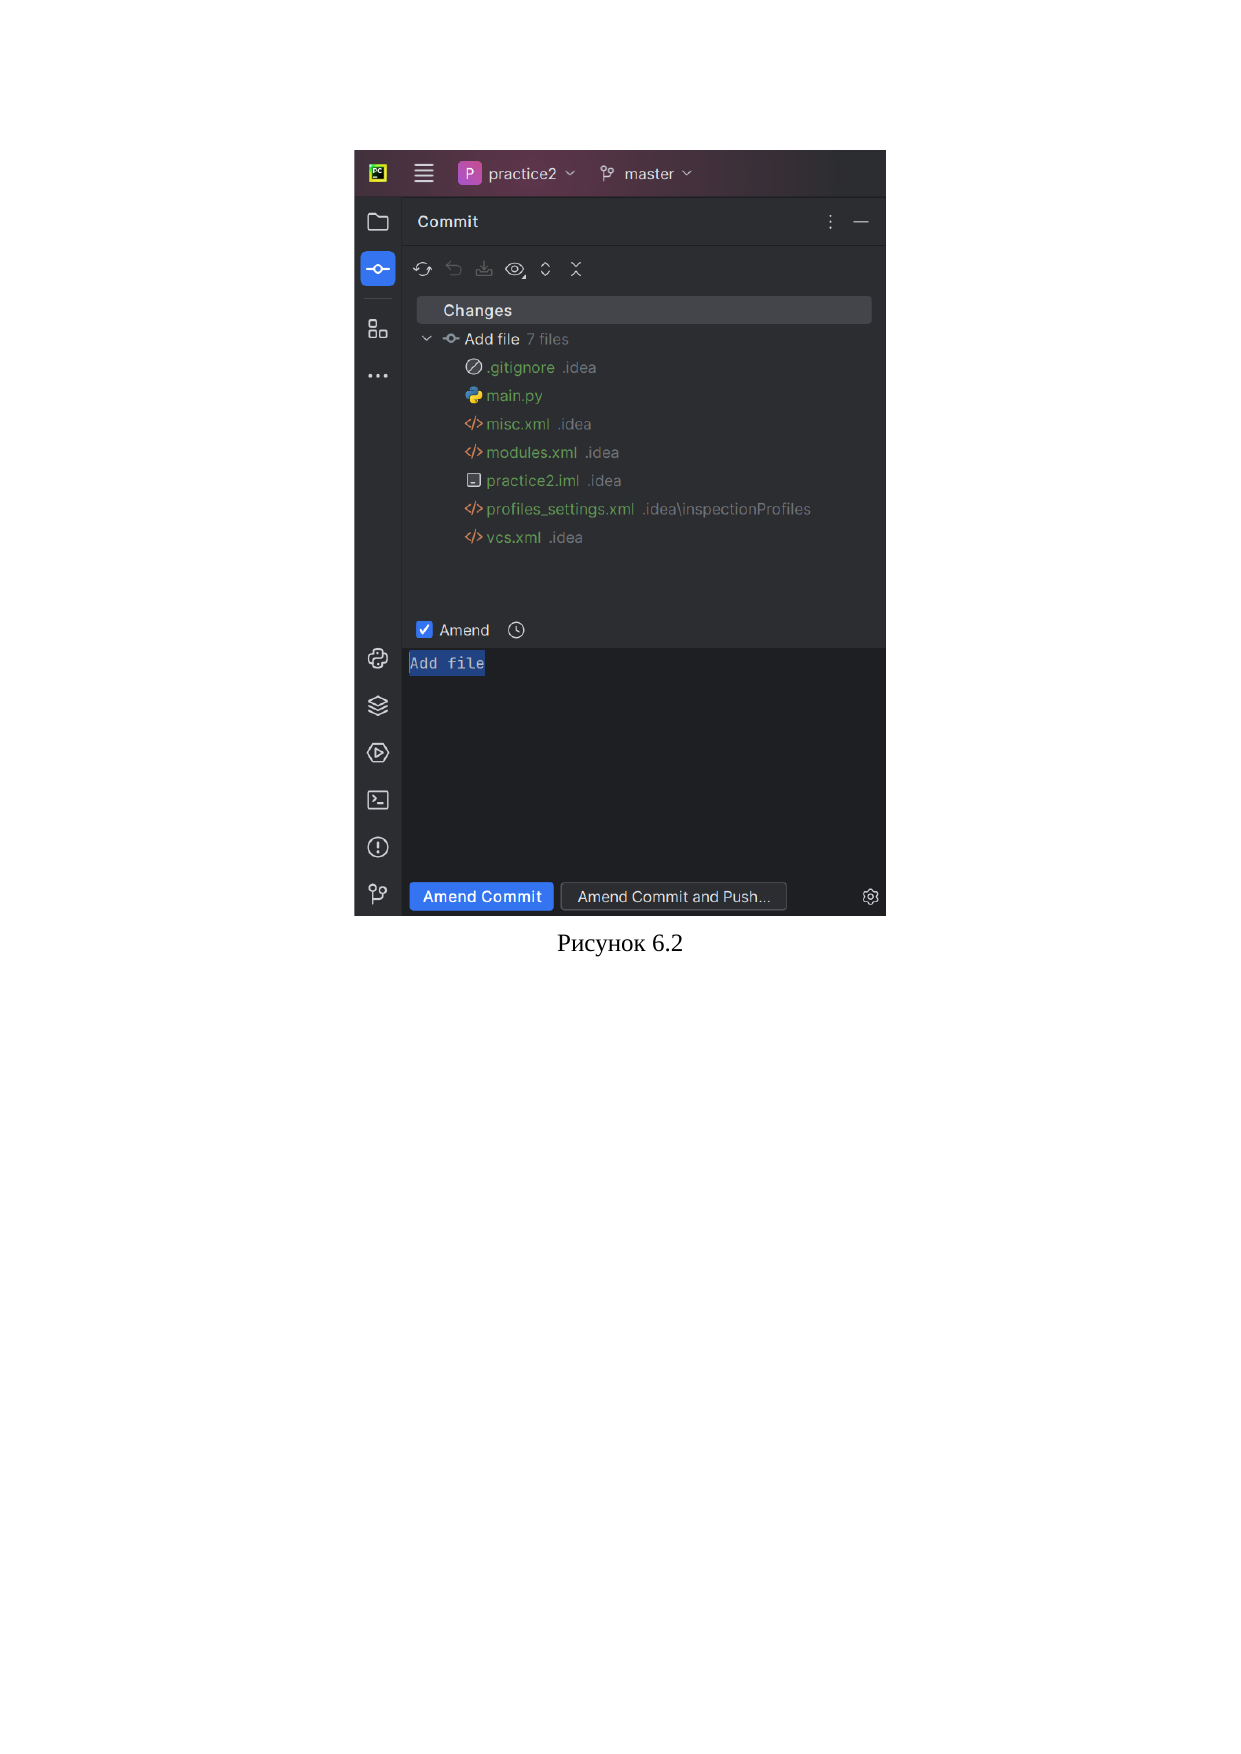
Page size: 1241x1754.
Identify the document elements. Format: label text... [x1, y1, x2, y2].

picture [354, 150, 886, 916]
text Рисунок 6.2 [150, 928, 1090, 957]
